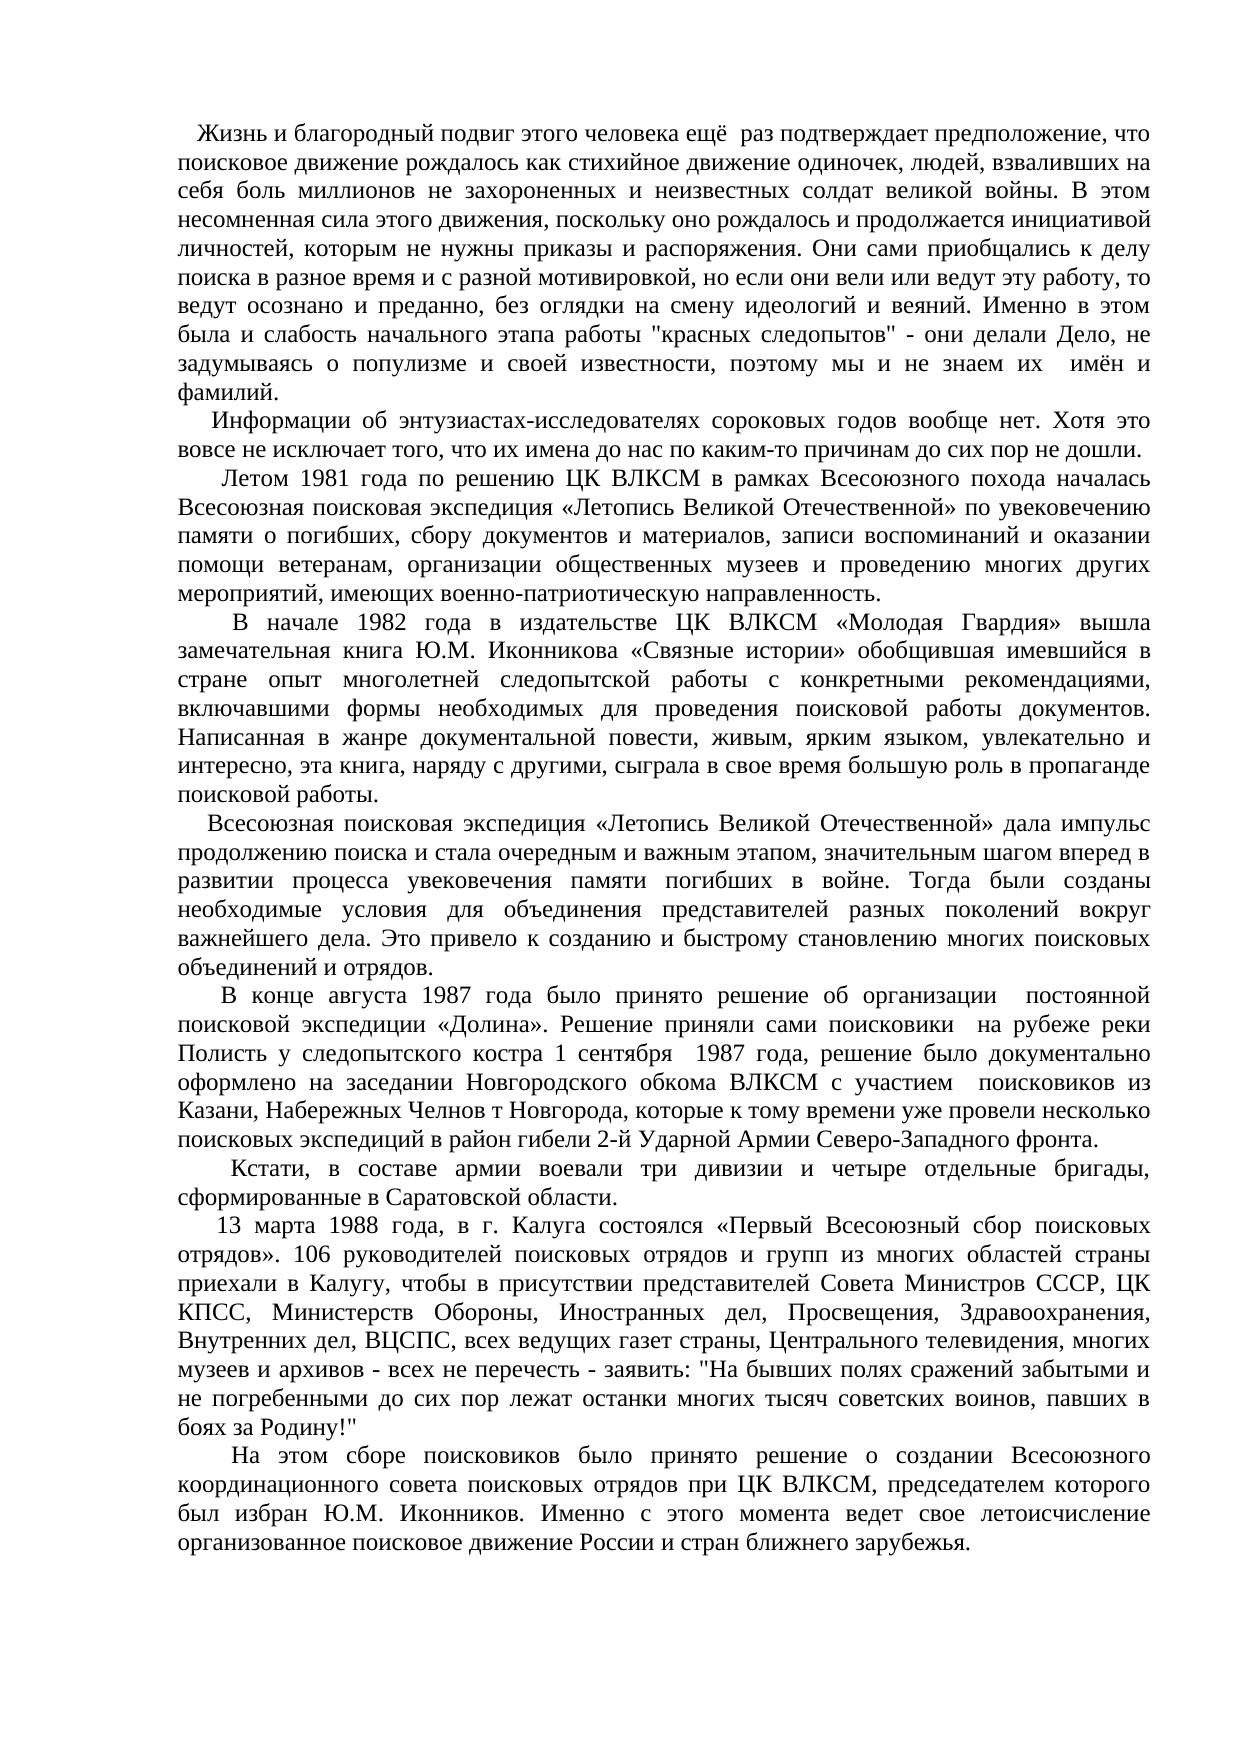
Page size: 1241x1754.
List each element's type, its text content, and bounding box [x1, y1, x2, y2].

text Жизнь и благородный подвиг этого человека ещё раз подтверждает предположение, что поисковое движение рождалось как стихийное движение одиночек, людей, взваливших на себя боль миллионов не захороненных и неизвестных солдат великой войны. В этом несомненная сила этого движения, поскольку оно рождалось и продолжается инициативой личностей, которым не нужны приказы и распоряжения. Они сами приобщались к делу поиска в разное время и с разной мотивировкой, но если они вели или ведут эту работу, то ведут осознано и преданно, без оглядки на смену идеологий и веяний. Именно в этом была и слабость начального этапа работы "красных следопытов" - они делали Дело, не задумываясь о популизме и своей известности, поэтому мы и не знаем их имён и фамилий. [177, 118, 1152, 406]
text В конце августа 1987 года было принято решение об организации постоянной поисковой экспедиции «Долина». Решение приняли сами поисковики на рубеже реки Полисть у следопытского костра 1 сентября 1987 года, решение было документально оформлено на заседании Новгородского обкома ВЛКСМ с участием поисковиков из Казани, Набережных Челнов т Новгорода, которые к тому времени уже провели несколько поисковых экспедиций в район гибели 2-й Ударной Армии Северо-Западного фронта. [177, 981, 1152, 1153]
text Всесоюзная поисковая экспедиция «Летопись Великой Отечественной» дала импульс продолжению поиска и стала очередным и важным этапом, значительным шагом вперед в развитии процесса увековечения памяти погибших в войне. Тогда были созданы необходимые условия для объединения представителей разных поколений вокруг важнейшего дела. Это привело к созданию и быстрому становлению многих поисковых объединений и отрядов. [177, 808, 1152, 981]
text На этом сборе поисковиков было принято решение о создании Всесоюзного координационного совета поисковых отрядов при ЦК ВЛКСМ, председателем которого был избран Ю.М. Иконников. Именно с этого момента ведет свое летоисчисление организованное поисковое движение России и стран ближнего зарубежья. [177, 1441, 1152, 1556]
text Информации об энтузиастах-исследователях сороковых годов вообще нет. Хотя это вовсе не исключает того, что их имена до нас по каким-то причинам до сих пор не дошли. [177, 406, 1152, 463]
text В начале 1982 года в издательстве ЦК ВЛКСМ «Молодая Гвардия» вышла замечательная книга Ю.М. Иконникова «Связные истории» обобщившая имевшийся в стране опыт многолетней следопытской работы с конкретными рекомендациями, включавшими формы необходимых для проведения поисковой работы документов. Написанная в жанре документальной повести, живым, ярким языком, увлекательно и интересно, эта книга, наряду с другими, сыграла в свое время большую роль в пропаганде поисковой работы. [177, 607, 1152, 808]
text 13 марта 1988 года, в г. Калуга состоялся «Первый Всесоюзный сбор поисковых отрядов». 106 руководителей поисковых отрядов и групп из многих областей страны приехали в Калугу, чтобы в присутствии представителей Совета Министров СССР, ЦК КПСС, Министерств Обороны, Иностранных дел, Просвещения, Здравоохранения, Внутренних дел, ВЦСПС, всех ведущих газет страны, Центрального телевидения, многих музеев и архивов - всех не перечесть - заявить: "На бывших полях сражений забытыми и не погребенными до сих пор лежат останки многих тысяч советских воинов, павших в боях за Родину!" [177, 1211, 1152, 1441]
text Кстати, в составе армии воевали три дивизии и четыре отдельные бригады, сформированные в Саратовской области. [177, 1153, 1152, 1211]
text Летом 1981 года по решению ЦК ВЛКСМ в рамках Всесоюзного похода началась Всесоюзная поисковая экспедиция «Летопись Великой Отечественной» по увековечению памяти о погибших, сбору документов и материалов, записи воспоминаний и оказании помощи ветеранам, организации общественных музеев и проведению многих других мероприятий, имеющих военно-патриотическую направленность. [177, 463, 1152, 607]
